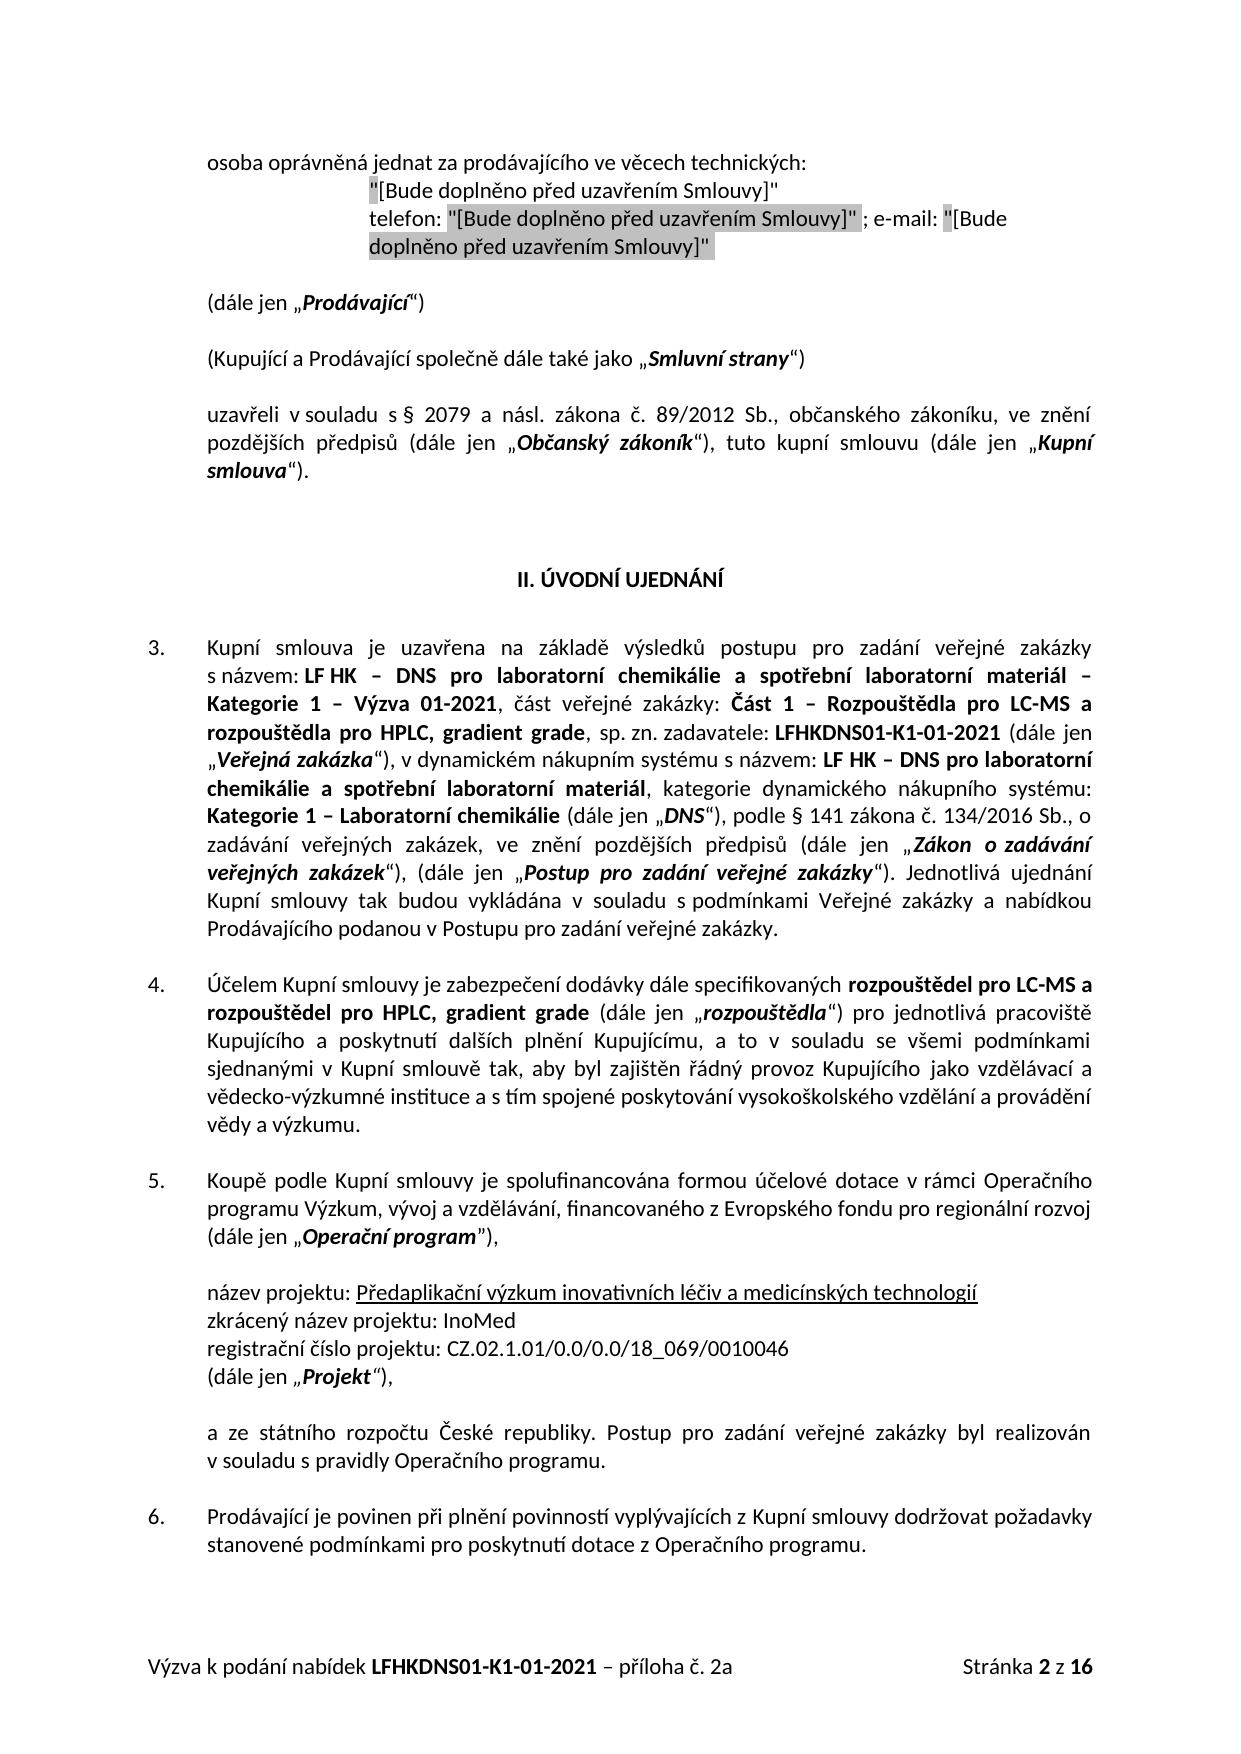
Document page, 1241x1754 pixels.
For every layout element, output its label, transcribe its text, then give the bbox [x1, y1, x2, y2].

text telefon: ; e-mail: [369, 204, 447, 232]
text uzavřeli v souladu s § 2079 a násl. zákona č. 89/2012 Sb., občanského zákoníku, ve znění pozdějších předpisů (dále jen „Občanský zákoník“), tuto kupní smlouvu (dále jen „Kupní smlouva“). [207, 400, 1092, 484]
list Účelem Kupní smlouvy je zabezpečení dodávky dále specifikovaných rozpouštědel pro LC-MS a rozpouštědel pro HPLC, gradient grade (dále jen „rozpouštědla“) pro jednotlivá pracoviště Kupujícího a poskytnutí dalších plnění Kupujícímu, a to v souladu se všemi podmínkami sjednanými v Kupní smlouvě tak, aby byl zajištěn řádný provoz Kupujícího jako vzdělávací a vědecko-výzkumné instituce a s tím spojené poskytování vysokoškolského vzdělání a provádění vědy a výzkumu. [148, 970, 1092, 1138]
list zkrácený název projektu: InoMed [148, 1306, 1092, 1334]
text osoba oprávněná jednat za prodávajícího ve věcech technických: [207, 148, 1092, 176]
text a ze státního rozpočtu České republiky. Postup pro zadání veřejné zakázky byl realizován v souladu s pravidly Operačního programu. [207, 1418, 1092, 1474]
text registrační číslo projektu: CZ.02.1.01/0.0/0.0/18_069/0010046 [207, 1334, 1092, 1362]
list Prodávající je povinen při plnění povinností vyplývajících z Kupní smlouvy dodržovat požadavky stanovené podmínkami pro poskytnutí dotace z Operačního programu. [148, 1502, 1092, 1558]
list Kupní smlouva je uzavřena na základě výsledků postupu pro zadání veřejné zakázky s názvem: LF HK – DNS pro laboratorní chemikálie a spotřební laboratorní materiál – Kategorie 1 – Výzva 01-2021, část veřejné zakázky: Část 1 – Rozpouštědla pro LC-MS a rozpouštědla pro HPLC, gradient grade, sp. zn. zadavatele: LFHKDNS01-K1-01-2021 (dále jen „Veřejná zakázka“), v dynamickém nákupním systému s názvem: LF HK – DNS pro laboratorní chemikálie a spotřební laboratorní materiál, kategorie dynamického nákupního systému: Kategorie 1 – Laboratorní chemikálie (dále jen „DNS“), podle § 141 zákona č. 134/2016 Sb., o zadávání veřejných zakázek, ve znění pozdějších předpisů (dále jen „Zákon o zadávání veřejných zakázek“), (dále jen „Postup pro zadání veřejné zakázky“). Jednotlivá ujednání Kupní smlouvy tak budou vykládána v souladu s podmínkami Veřejné zakázky a nabídkou Prodávajícího podanou v Postupu pro zadání veřejné zakázky. [148, 633, 1092, 942]
list Koupě podle Kupní smlouvy je spolufinancována formou účelové dotace v rámci Operačního programu Výzkum, vývoj a vzdělávání, financovaného z Evropského fondu pro regionální rozvoj (dále jen „Operační program”), [148, 1166, 1092, 1250]
text telefon: ; e-mail: [715, 204, 1092, 260]
text (dále jen „Projekt“), [207, 1362, 1092, 1390]
text název projektu: Předaplikační výzkum inovativních léčiv a medicínských technologií [148, 1278, 1092, 1306]
text (Kupující a Prodávající společně dále také jako „Smluvní strany“) [207, 344, 1092, 372]
subtitle ÚVODNÍ UJEDNÁNÍ [148, 565, 1092, 593]
text (dále jen „Prodávající“) [162, 288, 1092, 316]
